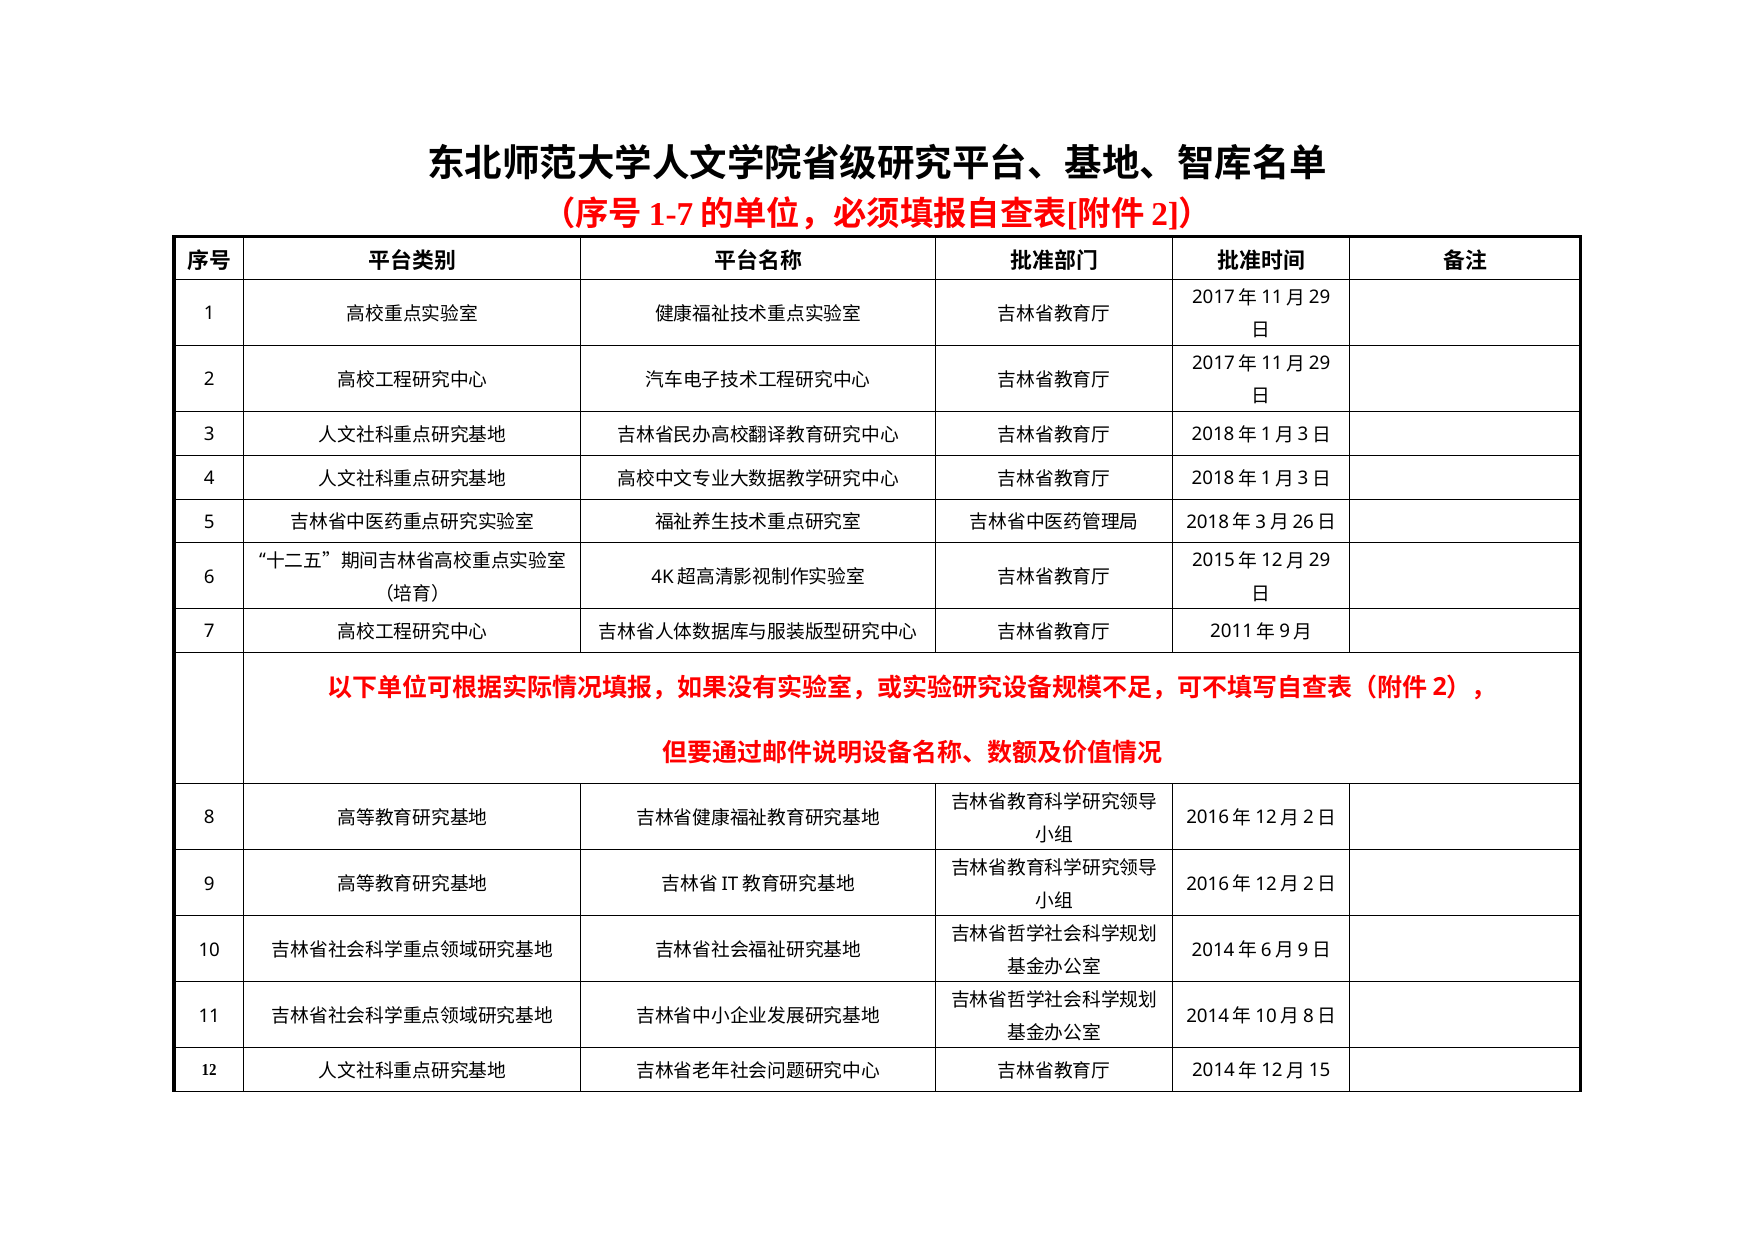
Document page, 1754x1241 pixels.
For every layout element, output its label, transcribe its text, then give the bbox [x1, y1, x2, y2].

table_cell 1 [176, 280, 243, 345]
table_cell 吉林省教育厅 [936, 280, 1172, 345]
table_cell [1350, 412, 1579, 455]
table_cell 吉林省教育厅 [936, 609, 1172, 652]
table_cell 吉林省IT教育研究基地 [581, 850, 935, 915]
table_header 批准时间 [1173, 238, 1349, 279]
table_cell 2015年12月29日 [1173, 543, 1349, 608]
text （序号1-7的单位，必须填报自查表[附件2]） [118, 187, 1636, 235]
table_cell 高校工程研究中心 [244, 346, 580, 411]
table_header 平台名称 [581, 238, 935, 279]
table_cell 吉林省哲学社会科学规划基金办公室 [936, 982, 1172, 1047]
table_cell 吉林省社会科学重点领域研究基地 [244, 982, 580, 1047]
table_cell 吉林省老年社会问题研究中心 [581, 1048, 935, 1091]
table_cell 吉林省哲学社会科学规划基金办公室 [936, 916, 1172, 981]
table_cell 吉林省教育科学研究领导小组 [936, 784, 1172, 849]
text 东北师范大学人文学院省级研究平台、基地、智库名单 [118, 133, 1636, 187]
table_cell [1350, 784, 1579, 849]
table_header 序号 [176, 238, 243, 279]
table_cell 12 [176, 1048, 243, 1091]
table_cell [1350, 456, 1579, 498]
table_cell [1350, 1048, 1579, 1091]
table_cell 健康福祉技术重点实验室 [581, 280, 935, 345]
table_header 平台类别 [244, 238, 580, 279]
table_cell 吉林省中医药管理局 [936, 500, 1172, 542]
table_cell 吉林省教育厅 [936, 456, 1172, 498]
table_cell 福祉养生技术重点研究室 [581, 500, 935, 542]
table_cell 8 [176, 784, 243, 849]
table_cell 高等教育研究基地 [244, 784, 580, 849]
table_cell [176, 653, 243, 783]
table_cell 人文社科重点研究基地 [244, 1048, 580, 1091]
table_cell 吉林省教育科学研究领导小组 [936, 850, 1172, 915]
table_cell [1350, 500, 1579, 542]
table_cell 2 [176, 346, 243, 411]
table_cell 11 [176, 982, 243, 1047]
table_cell 吉林省教育厅 [936, 1048, 1172, 1091]
table_cell [1350, 916, 1579, 981]
table_cell 2018年1月3日 [1173, 456, 1349, 498]
table_cell 2017年11月29日 [1173, 280, 1349, 345]
table_cell 2017年11月29日 [1173, 346, 1349, 411]
table_cell 吉林省教育厅 [936, 346, 1172, 411]
table_cell 高校工程研究中心 [244, 609, 580, 652]
table_cell 10 [176, 916, 243, 981]
table_cell 4K超高清影视制作实验室 [581, 543, 935, 608]
table_cell 2018年1月3日 [1173, 412, 1349, 455]
table_cell 人文社科重点研究基地 [244, 456, 580, 498]
table_cell 2014年12月15日 [1173, 1048, 1349, 1091]
table_cell 高校重点实验室 [244, 280, 580, 345]
table_cell 吉林省健康福祉教育研究基地 [581, 784, 935, 849]
table_cell 2016年12月2日 [1173, 850, 1349, 915]
table_cell 吉林省教育厅 [936, 412, 1172, 455]
table_cell 吉林省民办高校翻译教育研究中心 [581, 412, 935, 455]
table_cell 吉林省社会福祉研究基地 [581, 916, 935, 981]
table_cell [1350, 850, 1579, 915]
table_cell 2014年10月8日 [1173, 982, 1349, 1047]
table_cell 汽车电子技术工程研究中心 [581, 346, 935, 411]
table_cell 吉林省中小企业发展研究基地 [581, 982, 935, 1047]
table_cell 2016年12月2日 [1173, 784, 1349, 849]
table_header 备注 [1350, 238, 1579, 279]
table_cell “十二五”期间吉林省高校重点实验室（培育） [244, 543, 580, 608]
table_cell 4 [176, 456, 243, 498]
table_cell 2014年6月9日 [1173, 916, 1349, 981]
table_cell 吉林省教育厅 [936, 543, 1172, 608]
table_cell 人文社科重点研究基地 [244, 412, 580, 455]
table_cell [1350, 609, 1579, 652]
table_cell 高等教育研究基地 [244, 850, 580, 915]
table_cell 吉林省中医药重点研究实验室 [244, 500, 580, 542]
table_cell 9 [176, 850, 243, 915]
table_cell 吉林省社会科学重点领域研究基地 [244, 916, 580, 981]
table_cell 吉林省人体数据库与服装版型研究中心 [581, 609, 935, 652]
table_cell 2011年9月 [1173, 609, 1349, 652]
table_cell 2018年3月26日 [1173, 500, 1349, 542]
table_cell [1350, 982, 1579, 1047]
table_cell [1350, 280, 1579, 345]
table_cell [1350, 346, 1579, 411]
table_cell 5 [176, 500, 243, 542]
table_cell 3 [176, 412, 243, 455]
table_cell 7 [176, 609, 243, 652]
table_cell 6 [176, 543, 243, 608]
table_cell 以下单位可根据实际情况填报，如果没有实验室，或实验研究设备规模不足，可不填写自查表（附件2）， 但要通过邮件说明设备名称、数额及价值情况 [244, 653, 1579, 783]
table_cell 高校中文专业大数据教学研究中心 [581, 456, 935, 498]
table_header 批准部门 [936, 238, 1172, 279]
table_cell [1350, 543, 1579, 608]
